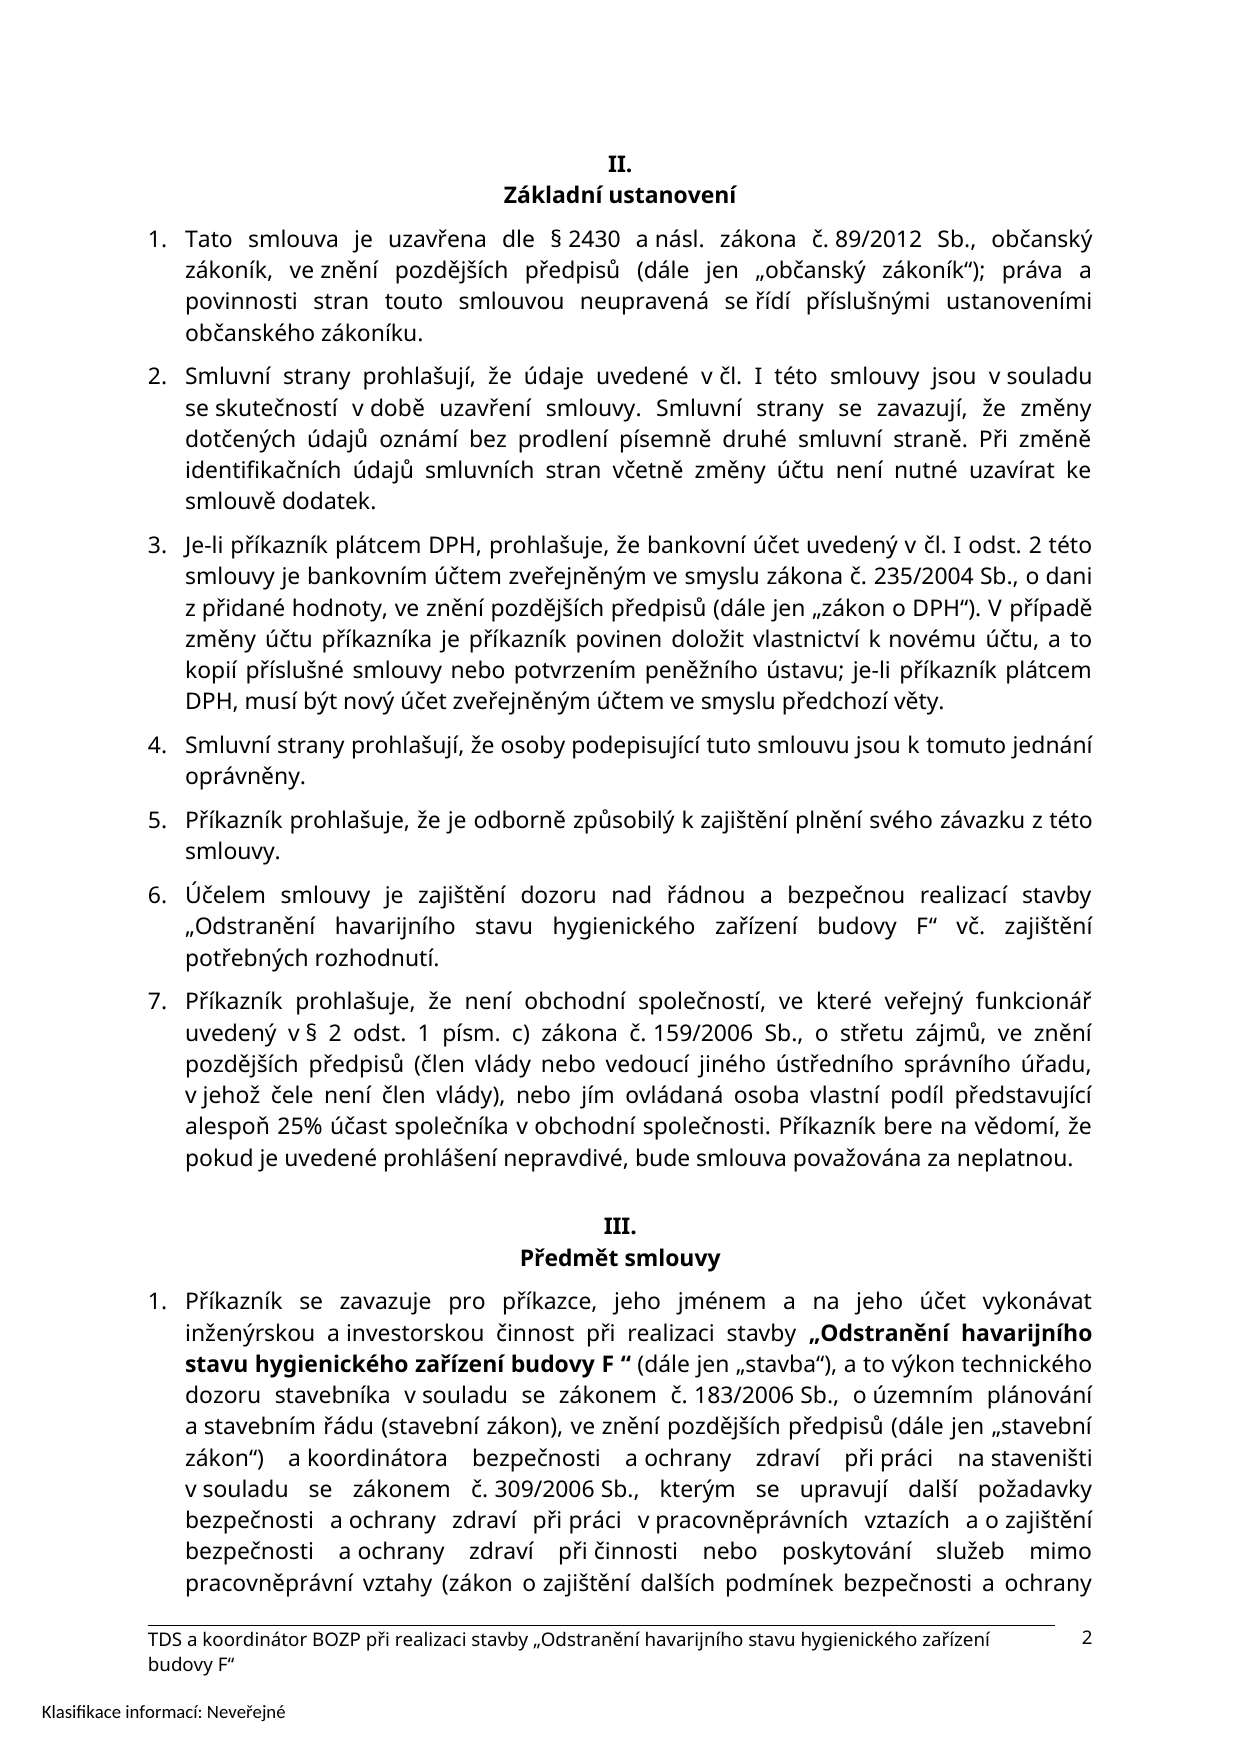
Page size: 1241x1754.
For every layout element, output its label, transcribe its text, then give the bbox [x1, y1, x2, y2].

text II. Základní ustanovení [148, 148, 1092, 210]
list Příkazník prohlašuje, že není obchodní společností, ve které veřejný funkcionář uvedený v § 2 odst. 1 písm. c) zákona č. 159/2006 Sb., o střetu zájmů, ve znění pozdějších předpisů (člen vlády nebo vedoucí jiného ústředního správního úřadu, v jehož čele není člen vlády), nebo jím ovládaná osoba vlastní podíl představující alespoň 25% účast společníka v obchodní společnosti. Příkazník bere na vědomí, že pokud je uvedené prohlášení nepravdivé, bude smlouva považována za neplatnou. [148, 985, 1092, 1173]
list Smluvní strany prohlašují, že osoby podepisující tuto smlouvu jsou k tomuto jednání oprávněny. [148, 729, 1092, 791]
list Je-li příkazník plátcem DPH, prohlašuje, že bankovní účet uvedený v čl. I odst. 2 této smlouvy je bankovním účtem zveřejněným ve smyslu zákona č. 235/2004 Sb., o dani z přidané hodnoty, ve znění pozdějších předpisů (dále jen „zákon o DPH“). V případě změny účtu příkazníka je příkazník povinen doložit vlastnictví k novému účtu, a to kopií příslušné smlouvy nebo potvrzením peněžního ústavu; je-li příkazník plátcem DPH, musí být nový účet zveřejněným účtem ve smyslu předchozí věty. [148, 529, 1092, 716]
list Smluvní strany prohlašují, že údaje uvedené v čl. I této smlouvy jsou v souladu se skutečností v době uzavření smlouvy. Smluvní strany se zavazují, že změny dotčených údajů oznámí bez prodlení písemně druhé smluvní straně. Při změně identifikačních údajů smluvních stran včetně změny účtu není nutné uzavírat ke smlouvě dodatek. [148, 360, 1092, 516]
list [148, 1285, 1092, 1598]
list Příkazník prohlašuje, že je odborně způsobilý k zajištění plnění svého závazku z této smlouvy. [148, 804, 1092, 866]
list Účelem smlouvy je zajištění dozoru nad řádnou a bezpečnou realizací stavby „Odstranění havarijního stavu hygienického zařízení budovy F“ vč. zajištění potřebných rozhodnutí. [148, 879, 1092, 973]
text III. Předmět smlouvy [148, 1210, 1092, 1273]
list Tato smlouva je uzavřena dle § 2430 a násl. zákona č. 89/2012 Sb., občanský zákoník, ve znění pozdějších předpisů (dále jen „občanský zákoník“); práva a povinnosti stran touto smlouvou neupravená se řídí příslušnými ustanoveními občanského zákoníku. [148, 223, 1092, 348]
